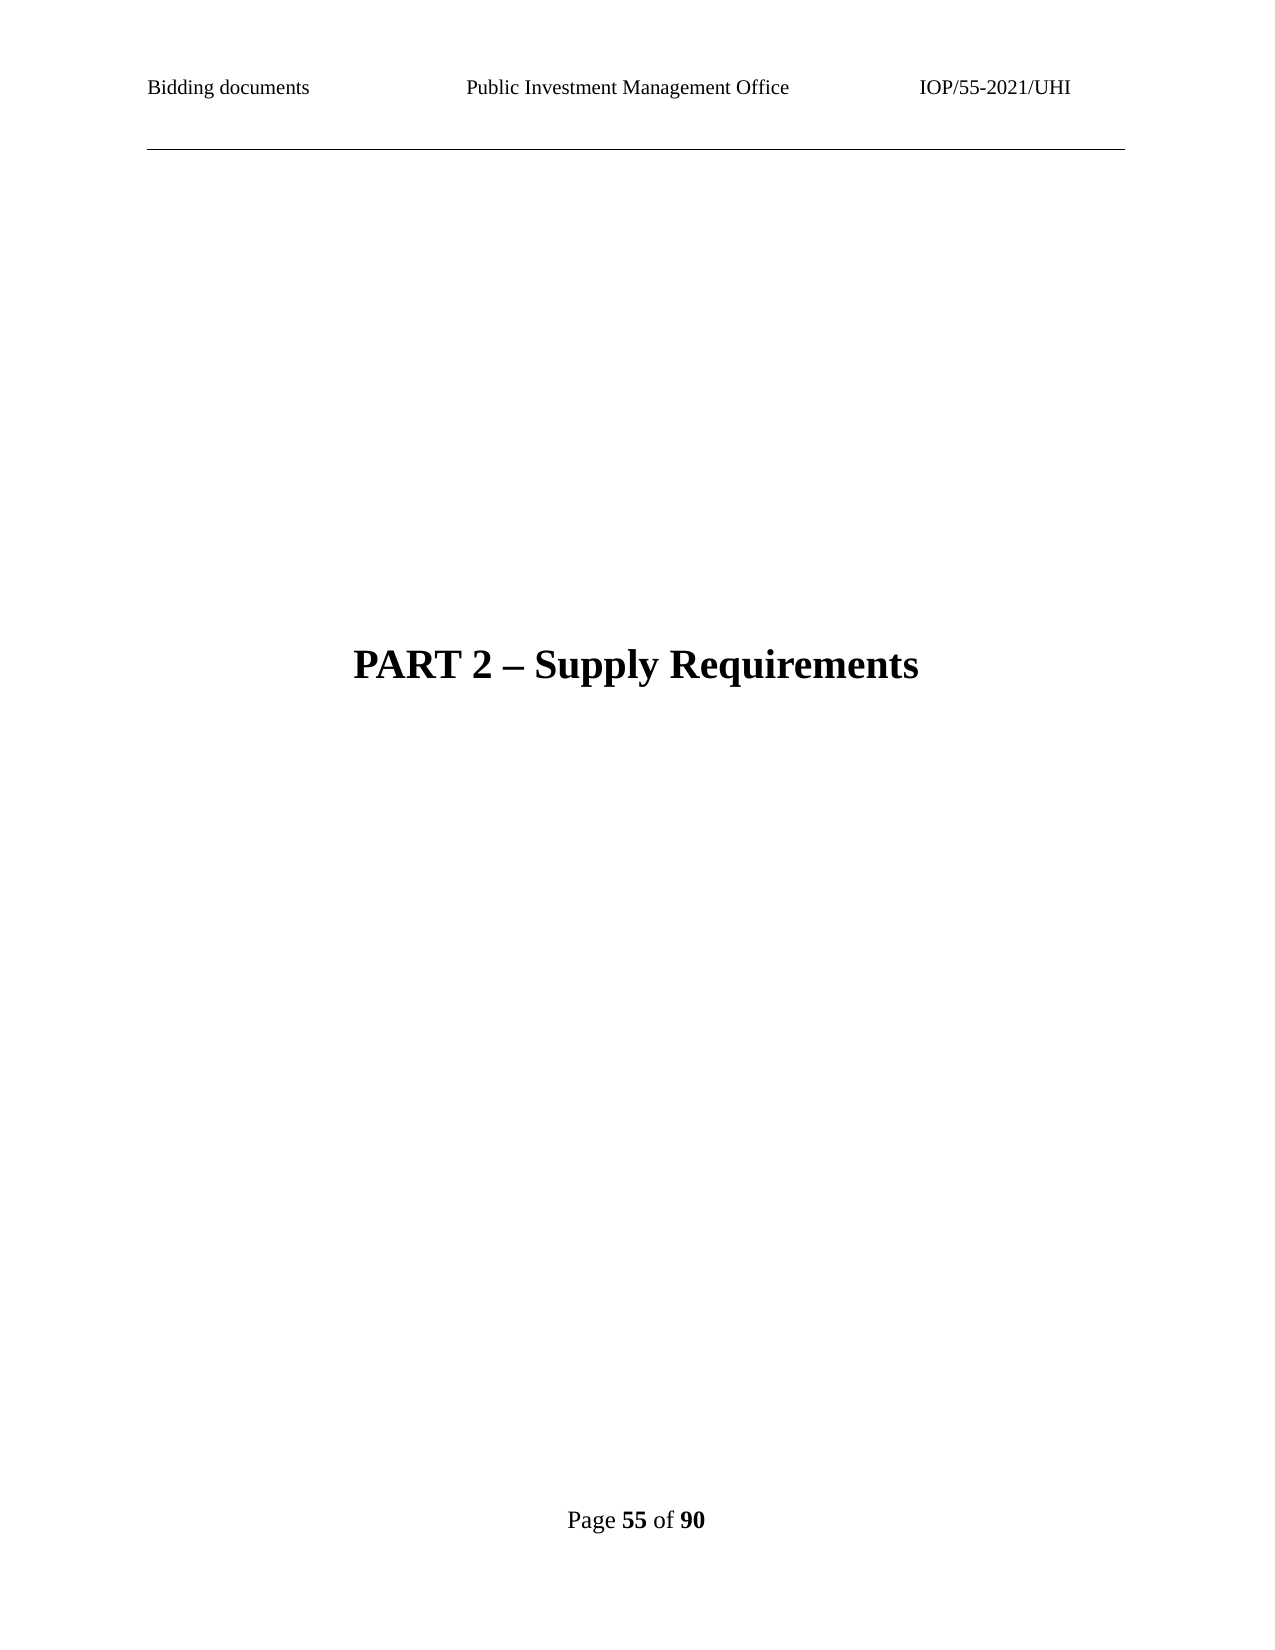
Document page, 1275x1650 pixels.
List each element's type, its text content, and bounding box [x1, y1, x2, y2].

subtitle PART 2 – Supply Requirements [147, 639, 1125, 687]
